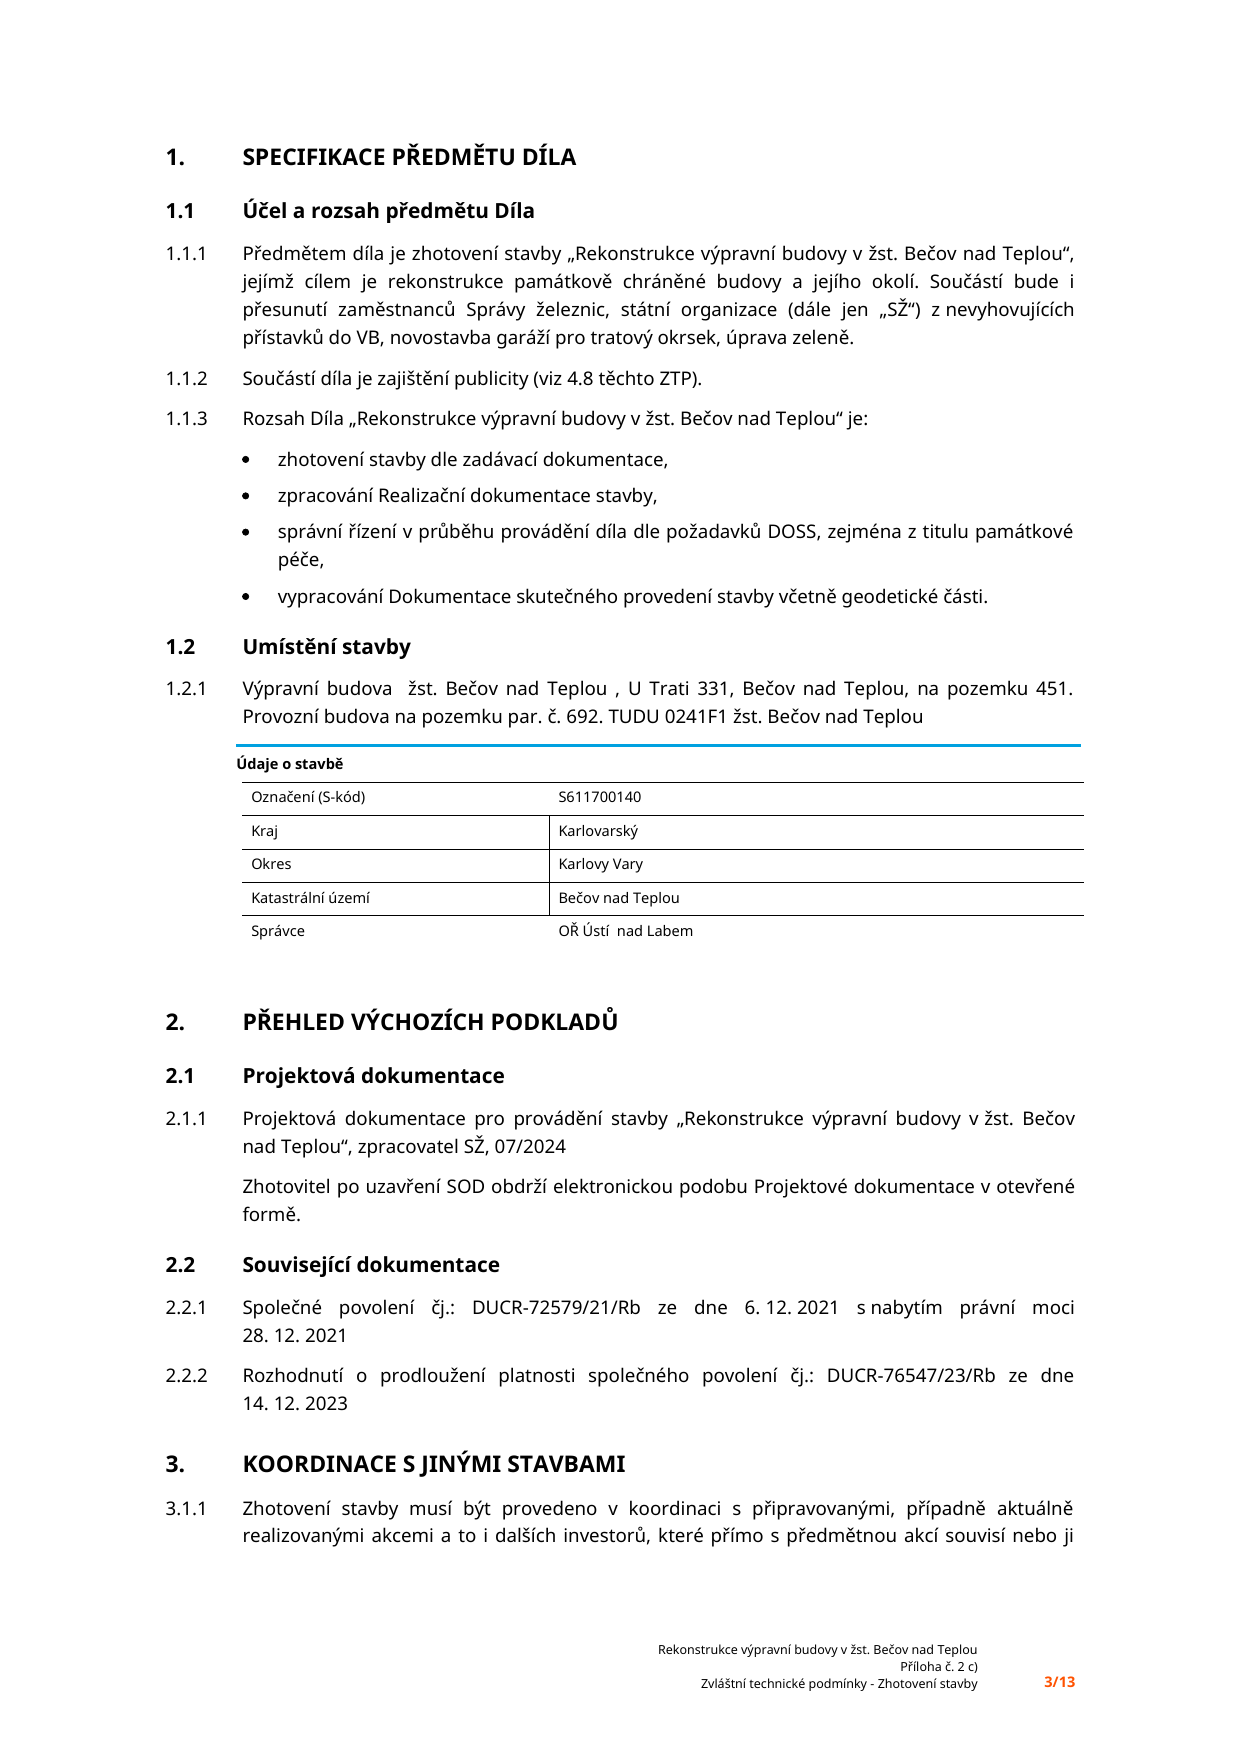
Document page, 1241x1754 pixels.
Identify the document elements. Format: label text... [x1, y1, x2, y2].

table_cell Kraj [242, 816, 549, 848]
table_cell Karlovy Vary [550, 850, 1084, 882]
table_header S611700140 [549, 783, 1084, 815]
text Společné povolení čj.: DUCR-72579/21/Rb ze dne 6. 12. 2021 s nabytím právní moci 28. 12. 2021 [165, 1294, 1075, 1348]
text Účel a rozsah předmětu Díla [165, 197, 1075, 225]
table_cell Okres [242, 850, 549, 882]
text Umístění stavby [165, 632, 1075, 660]
list Součástí díla je zajištění publicity (viz 4.8 těchto ZTP). [165, 365, 1075, 390]
text Předmětem díla je zhotovení stavby „Rekonstrukce výpravní budovy v žst. Bečov nad Teplou“, jejímž cílem je rekonstrukce památkově chráněné budovy a jejího okolí. Součástí bude i přesunutí zaměstnanců Správy železnic, státní organizace (dále jen „SŽ“) z nevyhovujících přístavků do VB, novostavba garáží pro tratový okrsek, úprava zeleně. [165, 240, 1075, 350]
text Rozhodnutí o prodloužení platnosti společného povolení čj.: DUCR-76547/23/Rb ze dne 14. 12. 2023 [165, 1363, 1075, 1416]
table_cell Katastrální území [242, 883, 549, 915]
table_cell Karlovarský [550, 816, 1084, 848]
text Související dokumentace [165, 1250, 1075, 1279]
table_header Označení (S-kód) [242, 783, 549, 815]
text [165, 1495, 1075, 1548]
text PŘEHLED VÝCHOZÍCH PODKLADŮ [165, 1006, 1075, 1037]
text Údaje o stavbě [236, 747, 1081, 773]
table_cell OŘ Ústí nad Labem [549, 916, 1084, 949]
text KOORDINACE S JINÝMI STAVBAMI [165, 1448, 1075, 1479]
text Projektová dokumentace [165, 1061, 1075, 1090]
text zhotovení stavby dle zadávací dokumentace, [242, 446, 1075, 471]
table_cell Bečov nad Teplou [550, 883, 1084, 915]
table_cell Správce [242, 916, 549, 949]
text Rozsah Díla „Rekonstrukce výpravní budovy v žst. Bečov nad Teplou“ je: [165, 405, 1075, 431]
text vypracování Dokumentace skutečného provedení stavby včetně geodetické části. [242, 583, 1075, 608]
text správní řízení v průběhu provádění díla dle požadavků DOSS, zejména z titulu památkové péče, [242, 519, 1075, 572]
text zpracování Realizační dokumentace stavby, [242, 482, 1075, 508]
text Výpravní budova žst. Bečov nad Teplou , U Trati 331, Bečov nad Teplou, na pozemku 451. Provozní budova na pozemku par. č. 692. TUDU 0241F1 žst. Bečov nad Teplou [165, 676, 1075, 729]
text Projektová dokumentace pro provádění stavby „Rekonstrukce výpravní budovy v žst. Bečov nad Teplou“, zpracovatel SŽ, 07/2024 [165, 1105, 1075, 1158]
text SPECIFIKACE PŘEDMĚTU DÍLA [165, 141, 1075, 173]
text Zhotovitel po uzavření SOD obdrží elektronickou podobu Projektové dokumentace v otevřené formě. [242, 1173, 1075, 1227]
